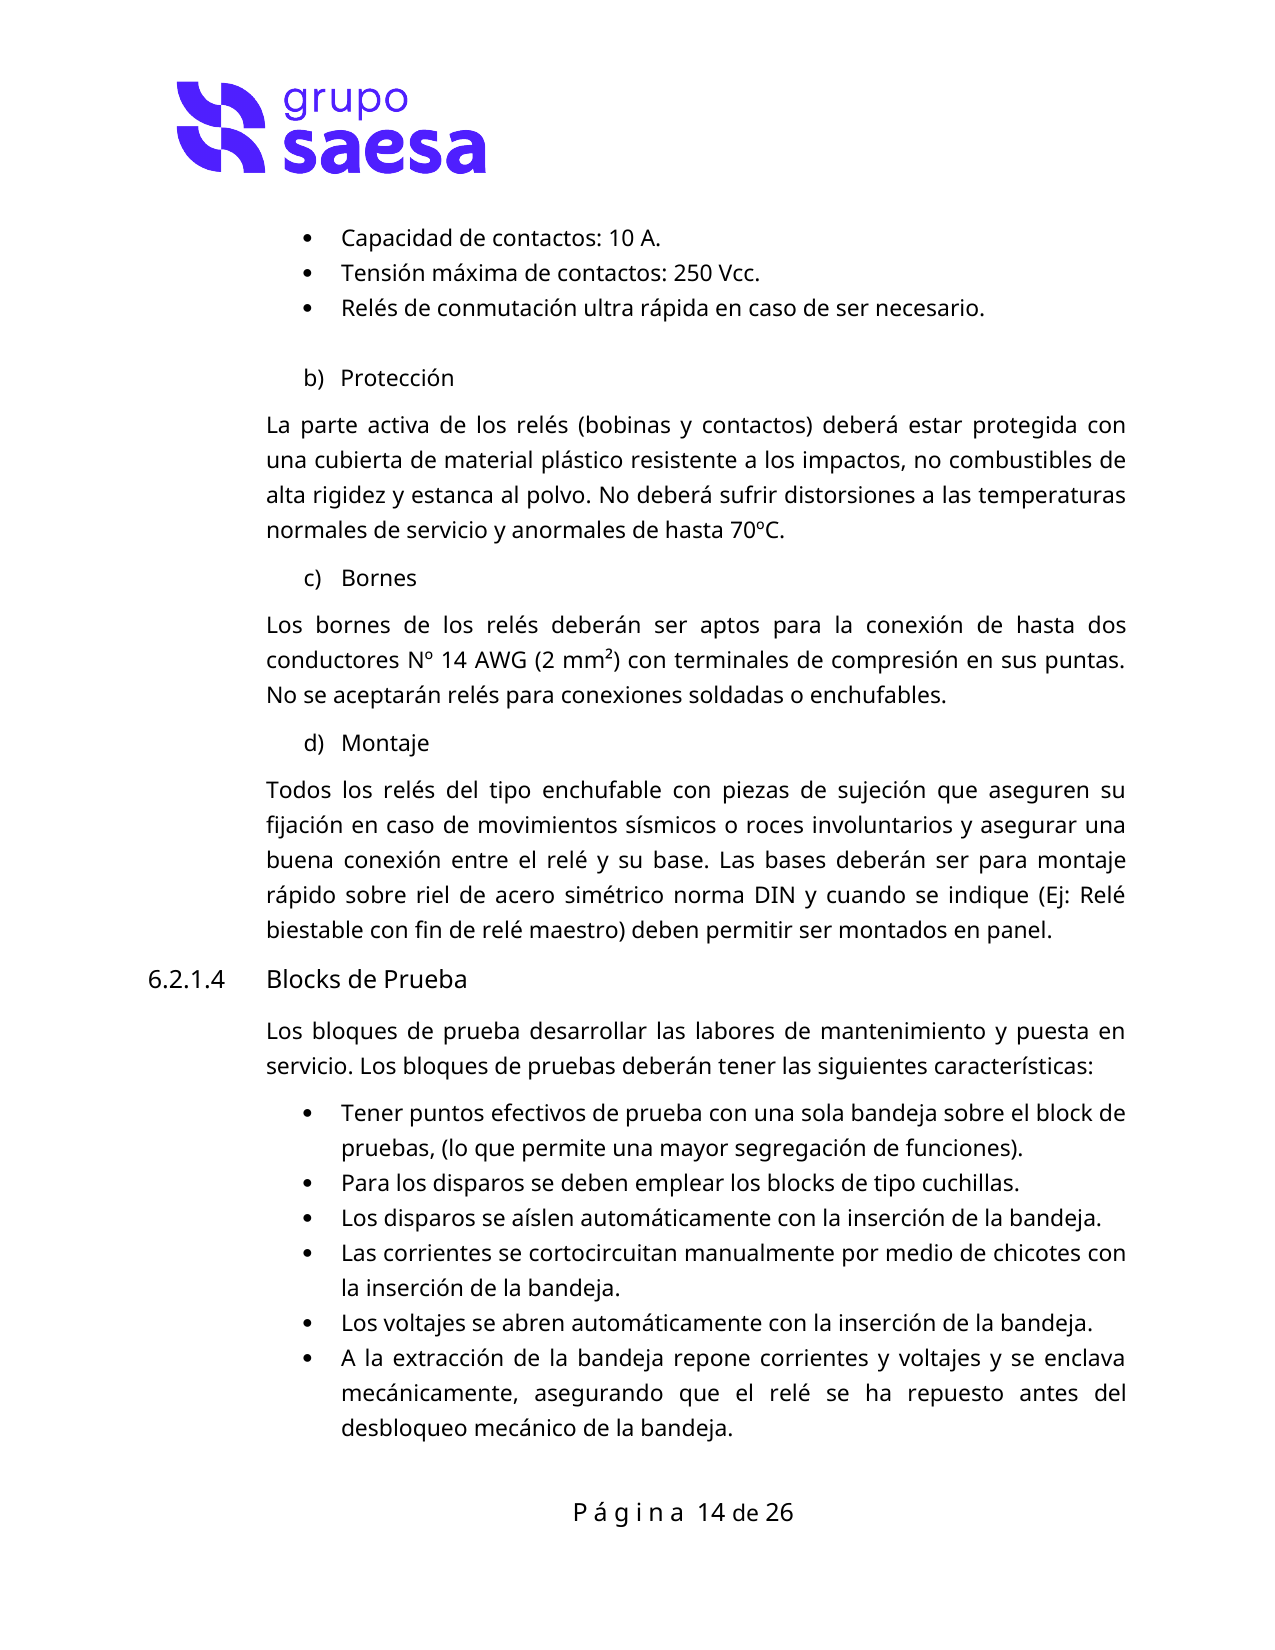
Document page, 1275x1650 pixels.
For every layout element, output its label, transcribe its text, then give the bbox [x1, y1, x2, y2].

list Bornes [303, 561, 1127, 593]
text La parte activa de los relés (bobinas y contactos) deberá estar protegida con una cubierta de material plástico resistente a los impactos, no combustibles de alta rigidez y estanca al polvo. No deberá sufrir distorsiones a las temperaturas normales de servicio y anormales de hasta 70ºC. [266, 409, 1127, 545]
text Todos los relés del tipo enchufable con piezas de sujeción que aseguren su fijación en caso de movimientos sísmicos o roces involuntarios y asegurar una buena conexión entre el relé y su base. Las bases deberán ser para montaje rápido sobre riel de acero simétrico norma DIN y cuando se indique (Ej: Relé biestable con fin de relé maestro) deben permitir ser montados en panel. [266, 774, 1127, 945]
text Los bornes de los relés deberán ser aptos para la conexión de hasta dos conductores Nº 14 AWG (2 mm²) con terminales de compresión en sus puntas. No se aceptarán relés para conexiones soldadas o enchufables. [266, 609, 1127, 710]
list Las corrientes se cortocircuitan manualmente por medio de chicotes con la inserción de la bandeja. [303, 1237, 1127, 1303]
list Relés de conmutación ultra rápida en caso de ser necesario. [303, 291, 1127, 323]
list Tensión máxima de contactos: 250 Vcc. [303, 256, 1127, 288]
list Montaje [303, 726, 1127, 758]
list Capacidad de contactos: 10 A. [303, 221, 1127, 253]
list Tener puntos efectivos de prueba con una sola bandeja sobre el block de pruebas, (lo que permite una mayor segregación de funciones). [303, 1097, 1127, 1163]
list Para los disparos se deben emplear los blocks de tipo cuchillas. [303, 1167, 1127, 1198]
list Los disparos se aíslen automáticamente con la inserción de la bandeja. [303, 1202, 1127, 1233]
text Los bloques de prueba desarrollar las labores de mantenimiento y puesta en servicio. Los bloques de pruebas deberán tener las siguientes características: [266, 1015, 1127, 1081]
subtitle Blocks de Prueba [148, 961, 1127, 996]
list A la extracción de la bandeja repone corrientes y voltajes y se enclava mecánicamente, asegurando que el relé se ha repuesto antes del desbloqueo mecánico de la bandeja. [303, 1342, 1127, 1443]
list Protección [303, 361, 1127, 393]
list Los voltajes se abren automáticamente con la inserción de la bandeja. [303, 1307, 1127, 1338]
